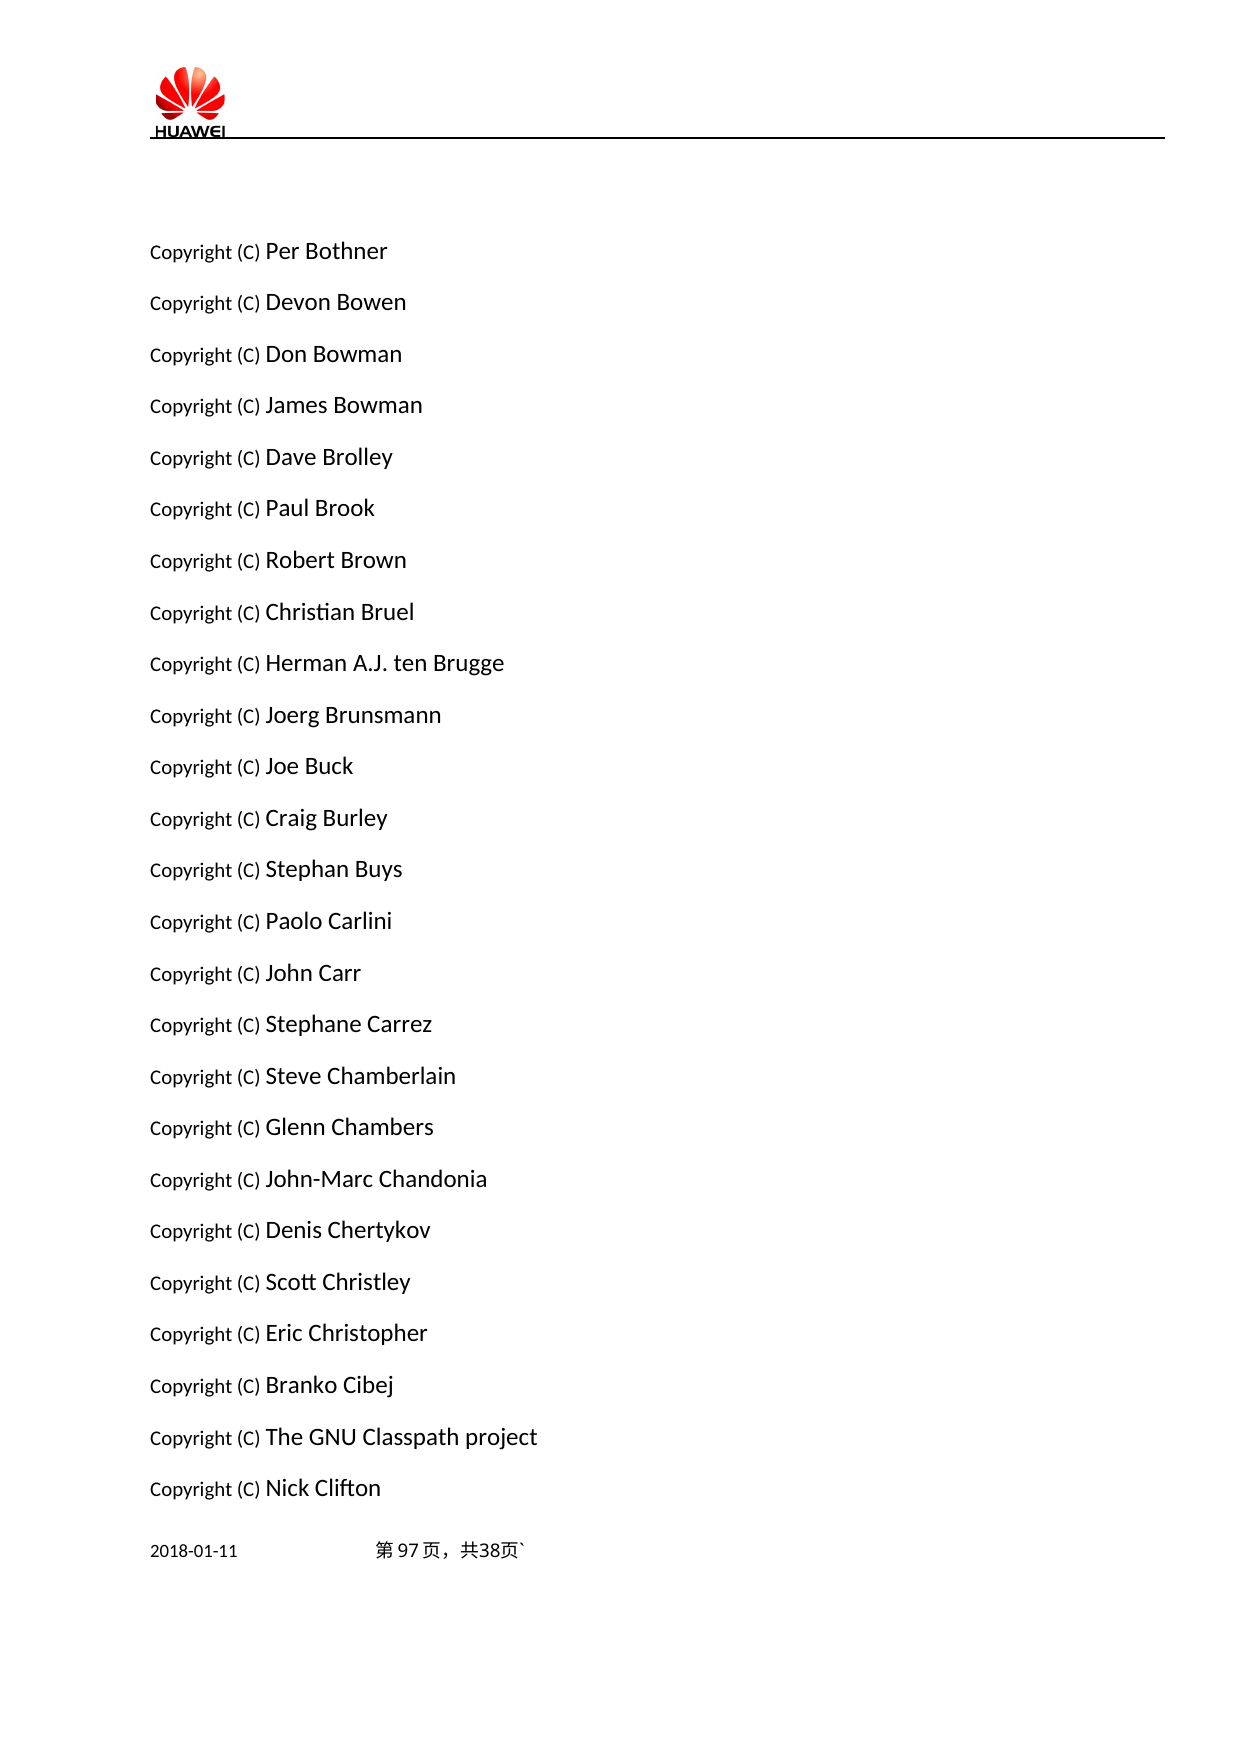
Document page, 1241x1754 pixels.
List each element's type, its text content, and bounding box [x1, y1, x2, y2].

text Copyright (C) Devon Bowen [150, 285, 1090, 318]
text Copyright (C) Per Bothner [150, 234, 1090, 266]
text Copyright (C) Eric Christopher [150, 1317, 1090, 1349]
text Copyright (C) Don Bowman [150, 337, 1090, 369]
text Copyright (C) Stephane Carrez [150, 1007, 1090, 1040]
text Copyright (C) John-Marc Chandonia [150, 1162, 1090, 1194]
text Copyright (C) Denis Chertykov [150, 1213, 1090, 1246]
text Copyright (C) Craig Burley [150, 801, 1090, 833]
text Copyright (C) Robert Brown [150, 543, 1090, 576]
text Copyright (C) Stephan Buys [150, 853, 1090, 885]
text Copyright (C) The GNU Classpath project [150, 1420, 1090, 1452]
text Copyright (C) Joe Buck [150, 749, 1090, 782]
text Copyright (C) Paolo Carlini [150, 904, 1090, 937]
text Copyright (C) Christian Bruel [150, 595, 1090, 627]
picture [156, 67, 225, 137]
text Copyright (C) John Carr [150, 956, 1090, 988]
text Copyright (C) Joerg Brunsmann [150, 698, 1090, 730]
text Copyright (C) Dave Brolley [150, 440, 1090, 473]
text Copyright (C) James Bowman [150, 388, 1090, 421]
text Copyright (C) Glenn Chambers [150, 1110, 1090, 1143]
text Copyright (C) Branko Cibej [150, 1368, 1090, 1401]
text Copyright (C) Nick Clifton [150, 1471, 1090, 1504]
text Copyright (C) Steve Chamberlain [150, 1059, 1090, 1091]
text Copyright (C) Paul Brook [150, 492, 1090, 524]
text Copyright (C) Scott Christley [150, 1265, 1090, 1298]
text Copyright (C) Herman A.J. ten Brugge [150, 646, 1090, 679]
